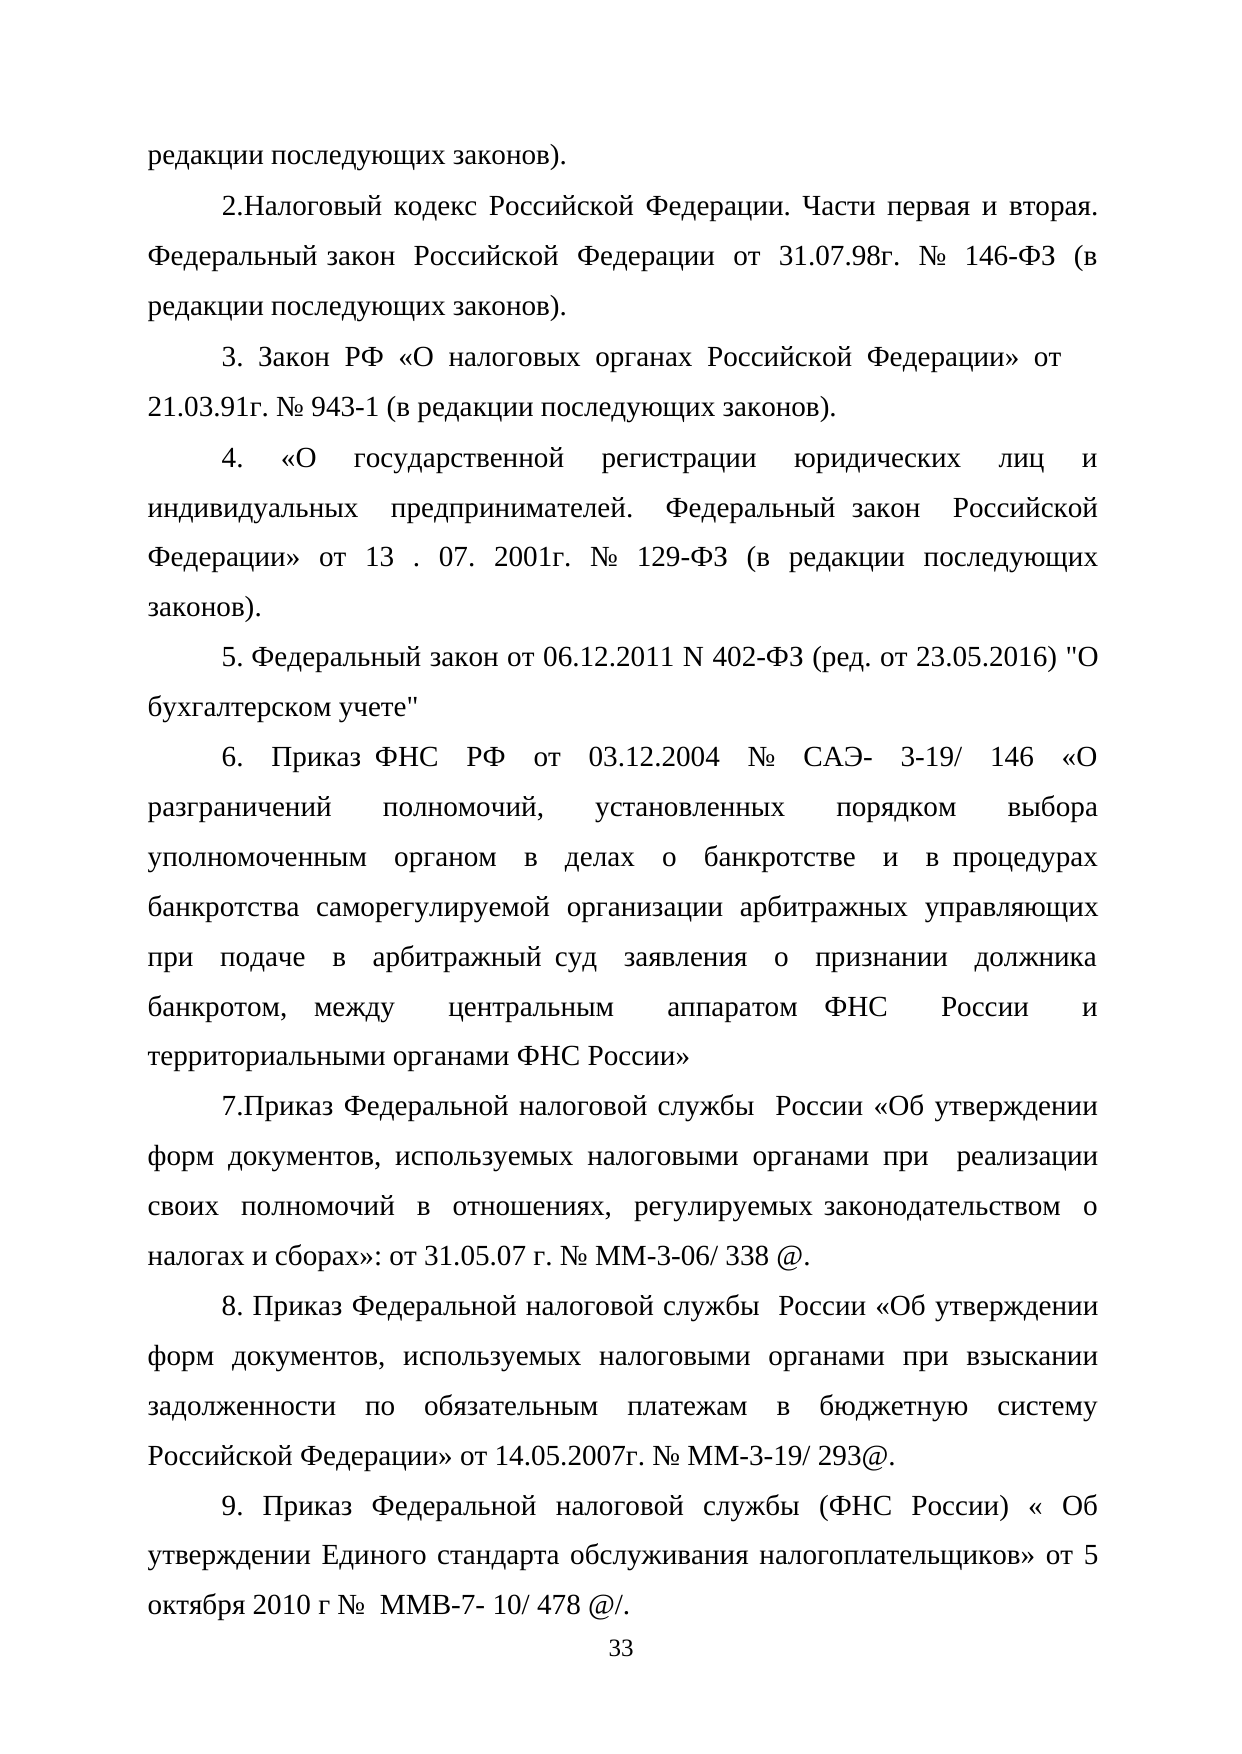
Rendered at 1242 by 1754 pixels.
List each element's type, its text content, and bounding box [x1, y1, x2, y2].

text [147, 137, 1099, 171]
text 4. «О государственной регистрации юридических лиц и индивидуальных предпринимателей. Федеральный закон Российской Федерации» от 13 . 07. 2001г. № 129-ФЗ (в редакции последующих законов). [147, 440, 1099, 623]
text 5. Федеральный закон от 06.12.2011 N 402-ФЗ (ред. от 23.05.2016) "О бухгалтерском учете" [147, 639, 1099, 723]
text 7.Приказ Федеральной налоговой службы России «Об утверждении форм документов, используемых налоговыми органами при реализации своих полномочий в отношениях, регулируемых законодательством о налогах и сборах»: от 31.05.07 г. № ММ-3-06/ 338 @. [147, 1088, 1099, 1272]
text 21.03.91г. № 943-1 (в редакции последующих законов). [147, 389, 1106, 423]
text 9. Приказ Федеральной налоговой службы (ФНС России) « Об утверждении Единого стандарта обслуживания налогоплательщиков» от 5 октября 2010 г № ММВ-7- 10/ 478 @/. [147, 1488, 1099, 1621]
text 2.Налоговый кодекс Российской Федерации. Части первая и вторая. Федеральный закон Российской Федерации от 31.07.98г. № 146-ФЗ (в редакции последующих законов). [147, 188, 1099, 322]
text 8. Приказ Федеральной налоговой службы России «Об утверждении форм документов, используемых налоговыми органами при взыскании задолженности по обязательным платежам в бюджетную систему Российской Федерации» от 14.05.2007г. № ММ-3-19/ 293@. [147, 1288, 1099, 1471]
text 3. Закон РФ «О налоговых органах Российской Федерации» от [221, 339, 1106, 372]
text 6. Приказ ФНС РФ от 03.12.2004 № САЭ- 3-19/ 146 «О разграничений полномочий, установленных порядком выбора уполномоченным органом в делах о банкротстве и в процедурах банкротства саморегулируемой организации арбитражных управляющих при подаче в арбитражный суд заявления о признании должника банкротом, между центральным аппаратом ФНС России и территориальными органами ФНС России» [147, 739, 1099, 1072]
